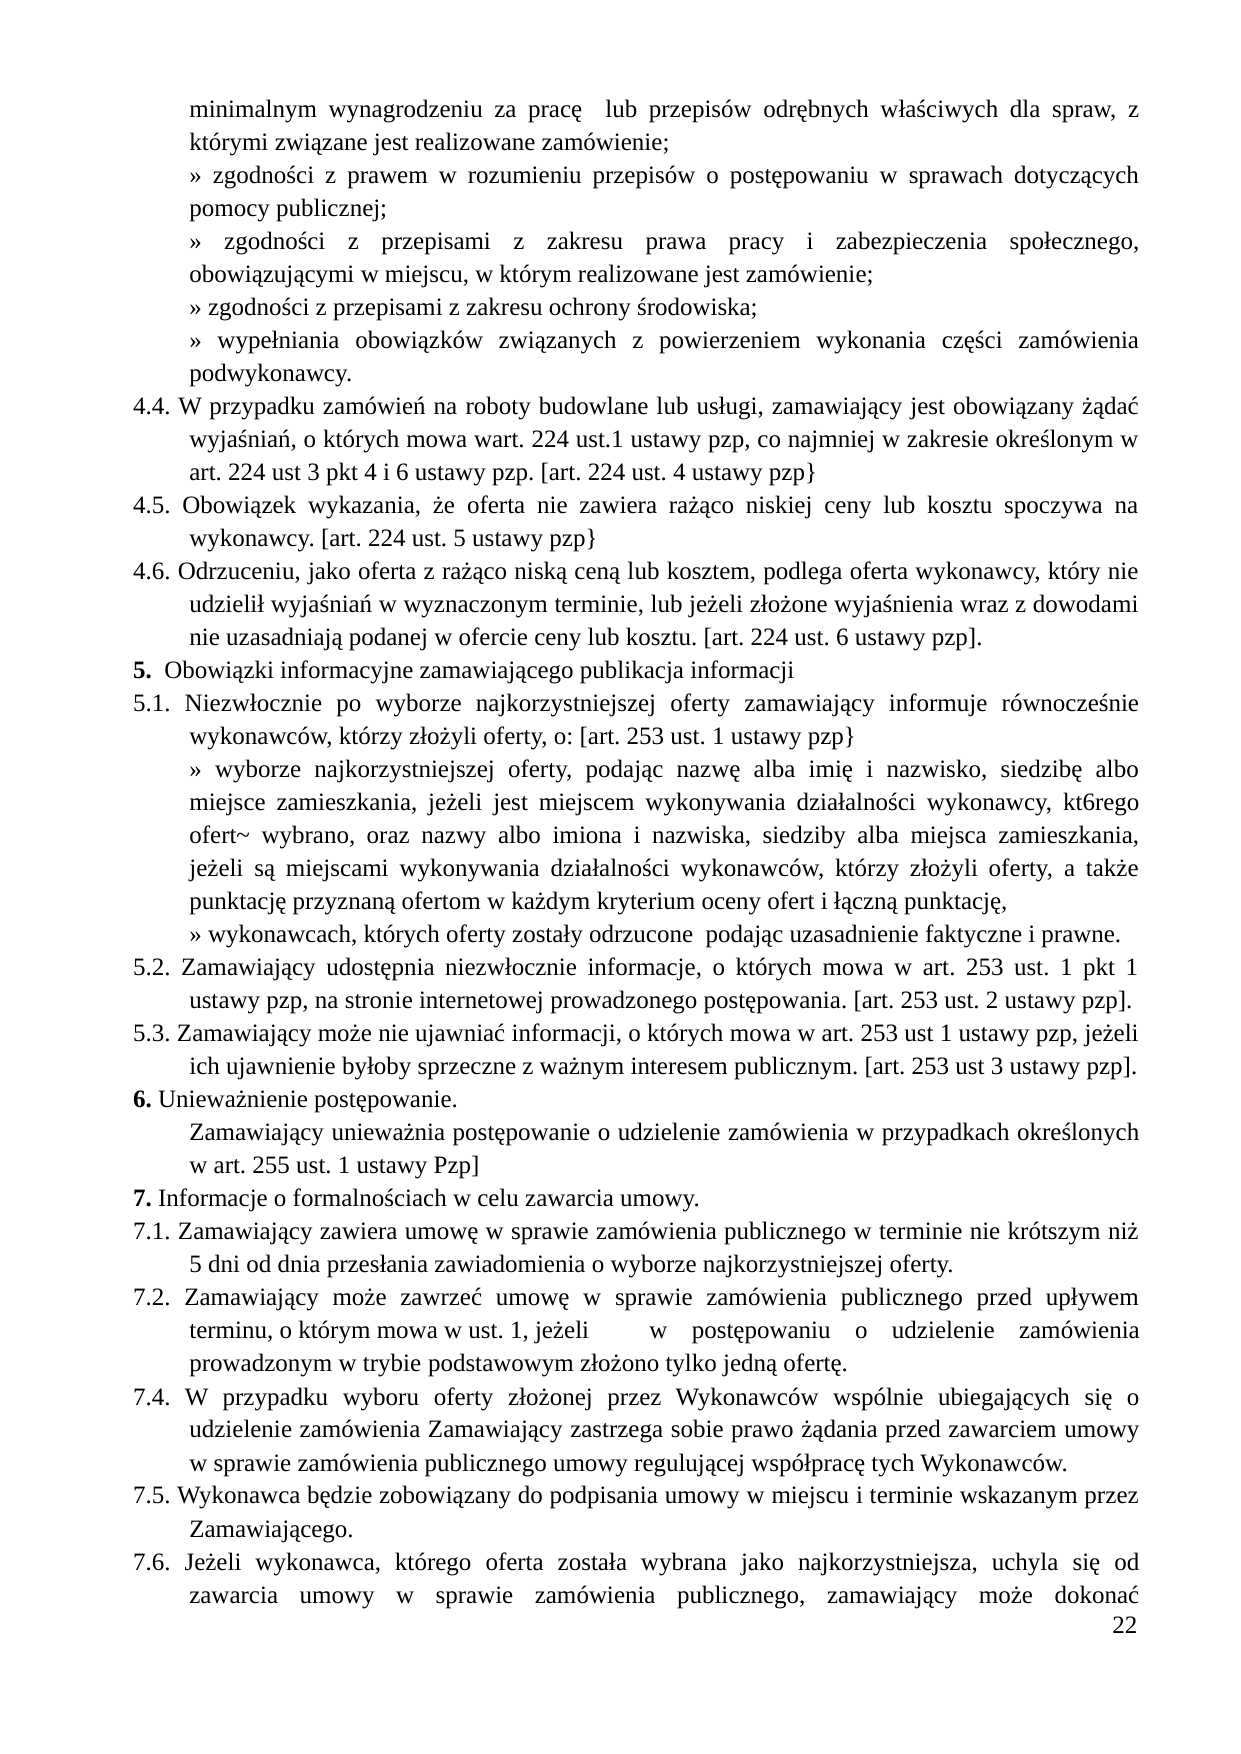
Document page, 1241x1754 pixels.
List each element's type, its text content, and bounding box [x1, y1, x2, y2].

text 4.5. Obowiązek wykazania, że oferta nie zawiera rażąco niskiej ceny lub kosztu spoczywa na wykonawcy. [art. 224 ust. 5 ustawy pzp} [133, 490, 1140, 552]
text 7.5. Wykonawca będzie zobowiązany do podpisania umowy w miejscu i terminie wskazanym przez Zamawiającego. [133, 1481, 1140, 1542]
text Zamawiający unieważnia postępowanie o udzielenie zamówienia w przypadkach określonych w art. 255 ust. 1 ustawy Pzp] [189, 1117, 1140, 1179]
text 7.1. Zamawiający zawiera umowę w sprawie zamówienia publicznego w terminie nie krótszym niż 5 dni od dnia przesłania zawiadomienia o wyborze najkorzystniejszej oferty. [133, 1216, 1140, 1278]
text 7.4. W przypadku wyboru oferty złożonej przez Wykonawców wspólnie ubiegających się o udzielenie zamówienia Zamawiający zastrzega sobie prawo żądania przed zawarciem umowy w sprawie zamówienia publicznego umowy regulującej współpracę tych Wykonawców. [133, 1382, 1140, 1476]
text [133, 1547, 1140, 1608]
text » zgodności z przepisami z zakresu ochrony środowiska; [189, 292, 1140, 321]
text 4.6. Odrzuceniu, jako oferta z rażąco niską ceną lub kosztem, podlega oferta wykonawcy, który nie udzielił wyjaśniań w wyznaczonym terminie, lub jeżeli złożone wyjaśnienia wraz z dowodami nie uzasadniają podanej w ofercie ceny lub kosztu. [art. 224 ust. 6 ustawy pzp]. [133, 556, 1140, 651]
text 5.3. Zamawiający może nie ujawniać informacji, o których mowa w art. 253 ust 1 ustawy pzp, jeżeli ich ujawnienie byłoby sprzeczne z ważnym interesem publicznym. [art. 253 ust 3 ustawy pzp]. [133, 1018, 1140, 1080]
text 7.2. Zamawiający może zawrzeć umowę w sprawie zamówienia publicznego przed upływem terminu, o którym mowa w ust. 1, jeżeli w postępowaniu o udzielenie zamówienia prowadzonym w trybie podstawowym złożono tylko jedną ofertę. [133, 1282, 1140, 1377]
text 6. Unieważnienie postępowanie. [133, 1084, 1140, 1113]
text 4.4. W przypadku zamówień na roboty budowlane lub usługi, zamawiający jest obowiązany żądać wyjaśniań, o których mowa wart. 224 ust.1 ustawy pzp, co najmniej w zakresie określonym w art. 224 ust 3 pkt 4 i 6 ustawy pzp. [art. 224 ust. 4 ustawy pzp} [133, 391, 1140, 486]
text » zgodności z przepisami z zakresu prawa pracy i zabezpieczenia społecznego, obowiązującymi w miejscu, w którym realizowane jest zamówienie; [189, 226, 1140, 288]
text 5.2. Zamawiający udostępnia niezwłocznie informacje, o których mowa w art. 253 ust. 1 pkt 1 ustawy pzp, na stronie internetowej prowadzonego postępowania. [art. 253 ust. 2 ustawy pzp]. [133, 952, 1140, 1014]
text 5. Obowiązki informacyjne zamawiającego publikacja informacji [133, 655, 1140, 684]
text 7. Informacje o formalnościach w celu zawarcia umowy. [133, 1183, 1140, 1212]
text 5.1. Niezwłocznie po wyborze najkorzystniejszej oferty zamawiający informuje równocześnie wykonawców, którzy złożyli oferty, o: [art. 253 ust. 1 ustawy pzp} [133, 688, 1140, 750]
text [189, 94, 1140, 156]
text » zgodności z prawem w rozumieniu przepisów o postępowaniu w sprawach dotyczących pomocy publicznej; [189, 160, 1140, 222]
text » wyborze najkorzystniejszej oferty, podając nazwę alba imię i nazwisko, siedzibę albo miejsce zamieszkania, jeżeli jest miejscem wykonywania działalności wykonawcy, kt6rego ofert~ wybrano, oraz nazwy albo imiona i nazwiska, siedziby alba miejsca zamieszkania, jeżeli są miejscami wykonywania działalności wykonawców, którzy złożyli oferty, a także punktację przyznaną ofertom w każdym kryterium oceny ofert i łączną punktację, [189, 754, 1140, 915]
text » wykonawcach, których oferty zostały odrzucone podając uzasadnienie faktyczne i prawne. [189, 919, 1140, 948]
text » wypełniania obowiązków związanych z powierzeniem wykonania części zamówienia podwykonawcy. [189, 325, 1140, 387]
